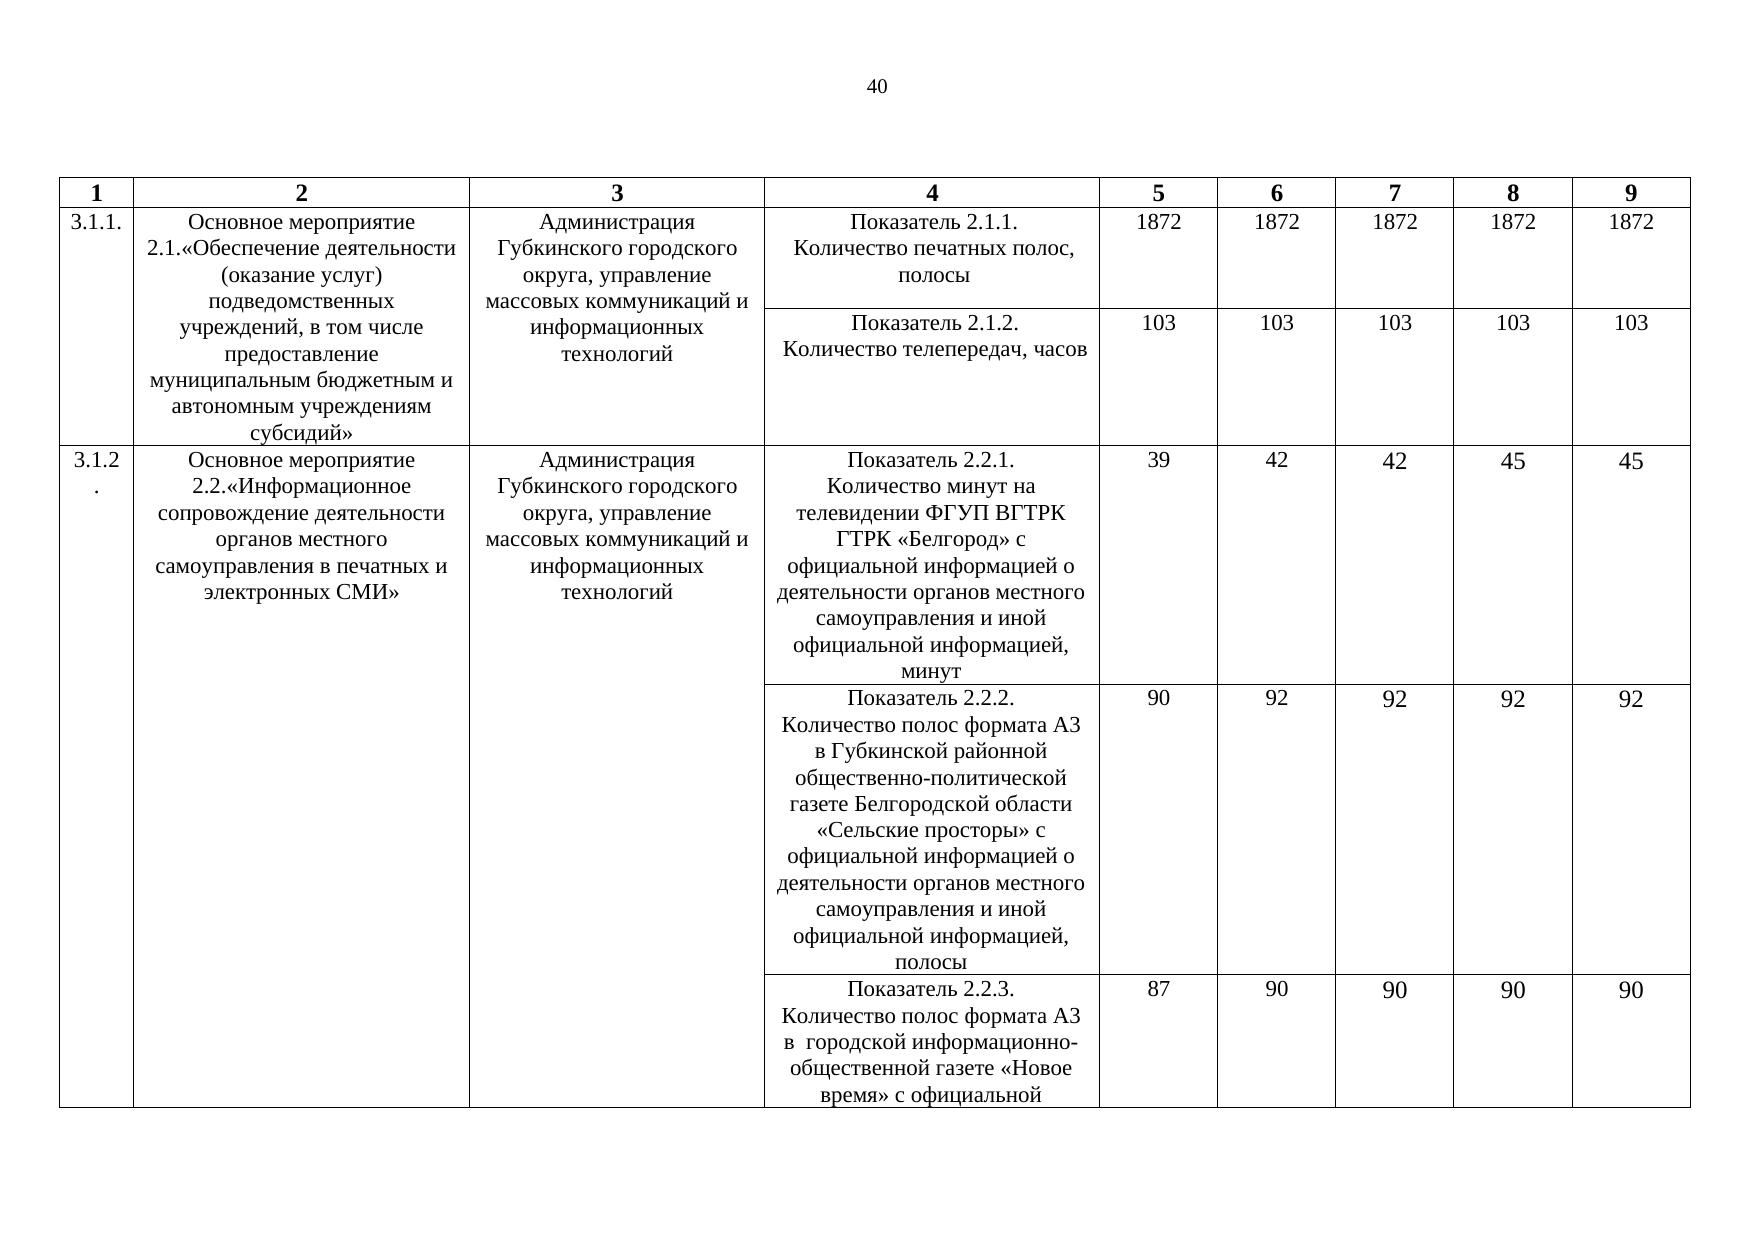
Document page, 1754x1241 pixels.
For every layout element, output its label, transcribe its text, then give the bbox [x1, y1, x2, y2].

table_cell Показатель 2.1.1. Количество печатных полос, полосы [765, 208, 1099, 308]
table_cell 42 [1218, 446, 1335, 683]
table_cell 3.1.1. [60, 208, 133, 445]
table_cell 103 [1336, 309, 1453, 445]
table_cell Показатель 2.2.1. Количество минут на телевидении ФГУП ВГТРК ГТРК «Белгород» с официальной информацией о деятельности органов местного самоуправления и иной официальной информацией, минут [765, 446, 1099, 683]
table_header 6 [1218, 178, 1335, 207]
table_cell 92 [1454, 685, 1572, 974]
table_cell 92 [1218, 685, 1335, 974]
table_cell 1872 [1218, 208, 1335, 308]
table_cell 103 [1218, 309, 1335, 445]
table_cell 92 [1336, 685, 1453, 974]
table_header 8 [1454, 178, 1572, 207]
table_header 7 [1336, 178, 1453, 207]
table_cell Показатель 2.1.2. Количество телепередач, часов [765, 309, 1099, 445]
table_cell 90 [1218, 975, 1335, 1107]
table_cell 1872 [1454, 208, 1572, 308]
table_cell Администрация Губкинского городского округа, управление массовых коммуникаций и информационных технологий [470, 446, 764, 1107]
table_cell 92 [1573, 685, 1690, 974]
table_cell 90 [1336, 975, 1453, 1107]
table_header 4 [765, 178, 1099, 207]
table_cell 90 [1454, 975, 1572, 1107]
table_cell 90 [1100, 685, 1217, 974]
table_cell 87 [1100, 975, 1217, 1107]
table_cell 1872 [1573, 208, 1690, 308]
table_cell Основное мероприятие 2.2.«Информационное сопровождение деятельности органов местного самоуправления в печатных и электронных СМИ» [134, 446, 469, 1107]
table_header 9 [1573, 178, 1690, 207]
table_cell 1872 [1100, 208, 1217, 308]
table_header 2 [134, 178, 469, 207]
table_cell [470, 208, 764, 445]
table_cell 1872 [1336, 208, 1453, 308]
table_cell Основное мероприятие 2.1.«Обеспечение деятельности (оказание услуг) подведомственных учреждений, в том числе предоставление муниципальным бюджетным и автономным учреждениям субсидий» [134, 208, 469, 445]
table_header 5 [1100, 178, 1217, 207]
table_cell 39 [1100, 446, 1217, 683]
table_header 3 [470, 178, 764, 207]
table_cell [765, 975, 1099, 1107]
table_cell 3.1.2. [60, 446, 133, 1107]
table_cell 45 [1454, 446, 1572, 683]
table_cell 103 [1573, 309, 1690, 445]
table_cell 103 [1100, 309, 1217, 445]
table_cell 103 [1454, 309, 1572, 445]
table_cell 90 [1573, 975, 1690, 1107]
table_cell 45 [1573, 446, 1690, 683]
table_header 1 [60, 178, 133, 207]
table_cell 42 [1336, 446, 1453, 683]
table_cell Показатель 2.2.2. Количество полос формата А3 в Губкинской районной общественно-политической газете Белгородской области «Сельские просторы» с официальной информацией о деятельности органов местного самоуправления и иной официальной информацией, полосы [765, 685, 1099, 974]
